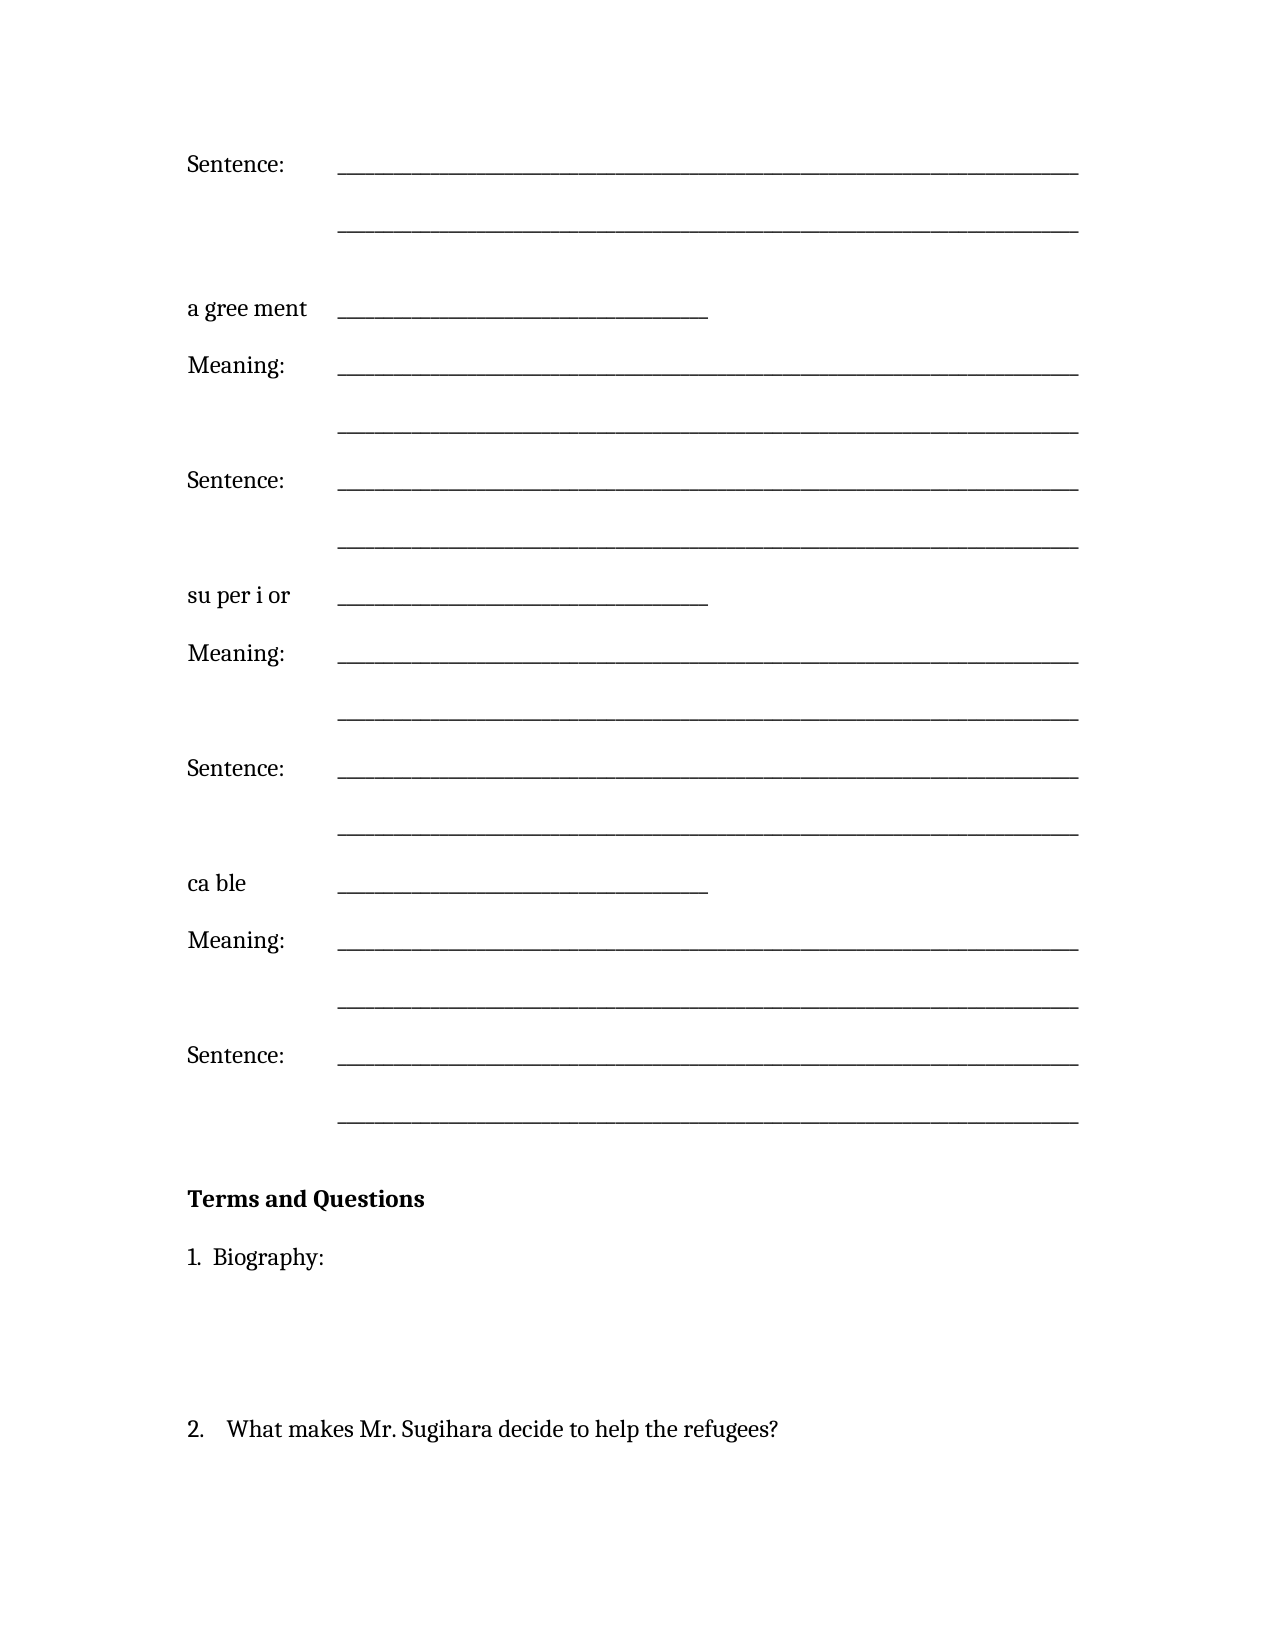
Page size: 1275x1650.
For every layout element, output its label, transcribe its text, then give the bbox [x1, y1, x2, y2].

text ________________________________________________________________________________ [187, 1099, 1087, 1127]
text Meaning: ________________________________________________________________________________ [187, 926, 1087, 955]
text Meaning: ________________________________________________________________________________ [187, 351, 1087, 380]
text Terms and Questions [187, 1185, 1087, 1214]
text ________________________________________________________________________________ [187, 409, 1087, 437]
text Sentence: ________________________________________________________________________________ [187, 1041, 1087, 1070]
text Sentence: ________________________________________________________________________________ [187, 466, 1087, 495]
text Sentence: ________________________________________________________________________________ [187, 754, 1087, 782]
text ca ble ________________________________________ [187, 869, 1087, 897]
text 1. Biography: [187, 1242, 1087, 1271]
text su per i or ________________________________________ [187, 581, 1087, 610]
text ________________________________________________________________________________ [187, 811, 1087, 840]
text Sentence: ________________________________________________________________________________ [187, 150, 1087, 179]
text Meaning: ________________________________________________________________________________ [187, 639, 1087, 667]
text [187, 207, 1087, 236]
text ________________________________________________________________________________ [187, 984, 1087, 1012]
text ________________________________________________________________________________ [187, 524, 1087, 552]
text 2. What makes Mr. Sugihara decide to help the refugees? [187, 1415, 1087, 1444]
text ________________________________________________________________________________ [187, 696, 1087, 725]
text a gree ment ________________________________________ [187, 294, 1087, 322]
